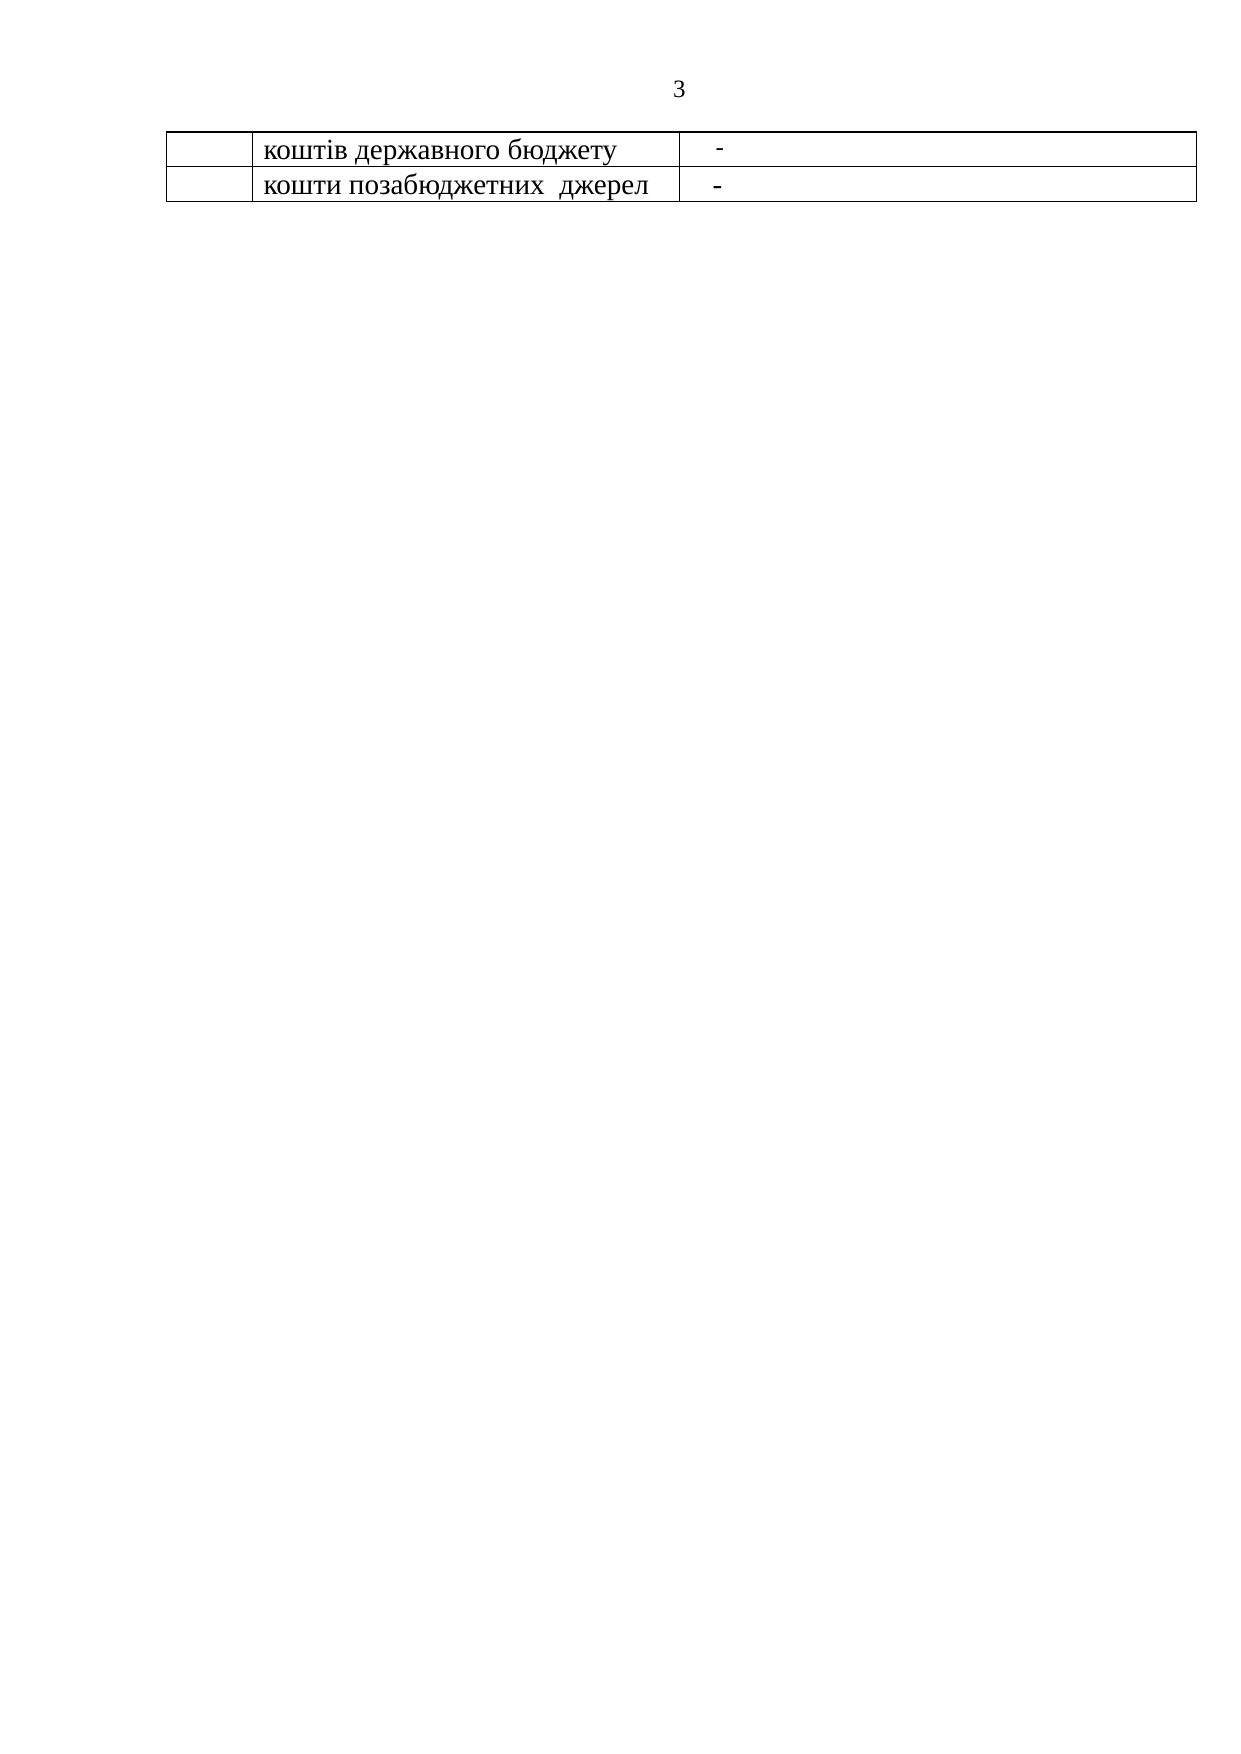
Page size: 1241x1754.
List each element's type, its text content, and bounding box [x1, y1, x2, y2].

table_cell [167, 133, 252, 166]
table_cell [167, 167, 252, 201]
table_cell кошти позабюджетних джерел [253, 167, 679, 201]
table_cell - [680, 167, 1196, 201]
table_cell - [680, 133, 1196, 166]
table_cell коштів державного бюджету [253, 133, 679, 166]
